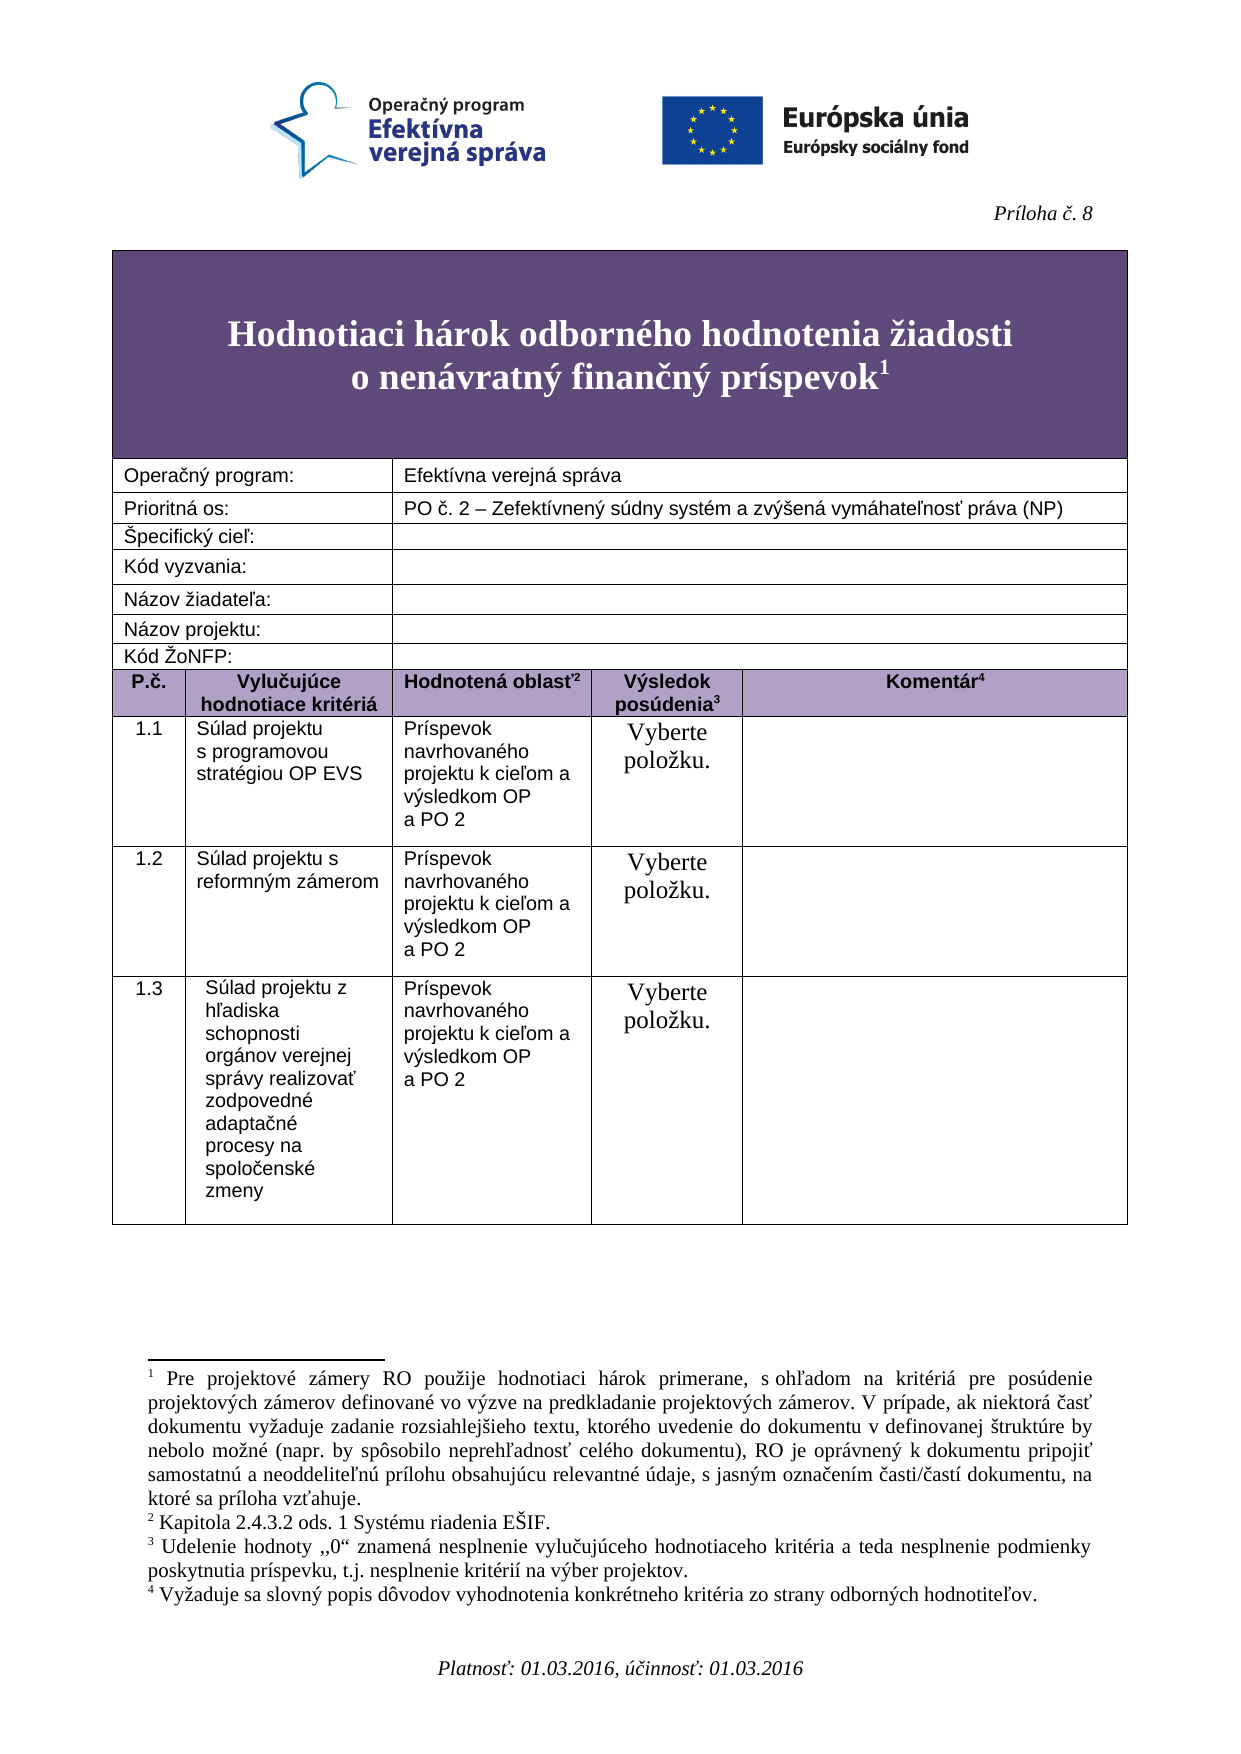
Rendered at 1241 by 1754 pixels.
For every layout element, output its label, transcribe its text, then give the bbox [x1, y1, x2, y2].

table_header Hodnotiaci hárok odborného hodnotenia žiadosti o nenávratný finančný príspevok [113, 251, 1127, 458]
table_cell [393, 644, 1127, 669]
table_cell [743, 977, 1127, 1224]
table_cell 1.2 [113, 847, 185, 976]
table_cell [393, 550, 1127, 583]
table_cell Súlad projektu s programovou stratégiou OP EVS [186, 717, 392, 846]
table_cell Výsledok posúdenia [592, 670, 742, 716]
table_cell [743, 717, 1127, 846]
table_cell Kód ŽoNFP: [113, 644, 392, 669]
table_cell 1.3 [113, 977, 185, 1224]
table_cell Príspevok navrhovaného projektu k cieľom a výsledkom OP a PO 2 [393, 847, 591, 976]
table_cell Špecifický cieľ: [113, 524, 392, 549]
table_cell Komentár [743, 670, 1127, 716]
table_cell PO č. 2 – Zefektívnený súdny systém a zvýšená vymáhateľnosť práva (NP) [393, 493, 1127, 522]
table_cell Efektívna verejná správa [393, 459, 1127, 492]
table_cell Kód vyzvania: [113, 550, 392, 583]
table_cell [393, 585, 1127, 613]
table_cell Súlad projektu z hľadiska schopnosti orgánov verejnej správy realizovať zodpovedné adaptačné procesy na spoločenské zmeny [186, 977, 392, 1224]
table_cell 1.1 [113, 717, 185, 846]
table_cell P.č. [113, 670, 185, 716]
picture [245, 73, 995, 202]
table_cell Vylučujúce hodnotiace kritériá [186, 670, 392, 716]
table_cell Názov žiadateľa: [113, 585, 392, 613]
table_cell Operačný program: [113, 459, 392, 492]
table_cell Príspevok navrhovaného projektu k cieľom a výsledkom OP a PO 2 [393, 977, 591, 1224]
table_cell [743, 847, 1127, 976]
table_cell Názov projektu: [113, 615, 392, 643]
table_cell Príspevok navrhovaného projektu k cieľom a výsledkom OP a PO 2 [393, 717, 591, 846]
table_cell Súlad projektu s reformným zámerom [186, 847, 392, 976]
table_cell Hodnotená oblasť [393, 670, 591, 716]
table_cell Prioritná os: [113, 493, 392, 522]
table_cell [393, 524, 1127, 549]
table_cell [393, 615, 1127, 643]
